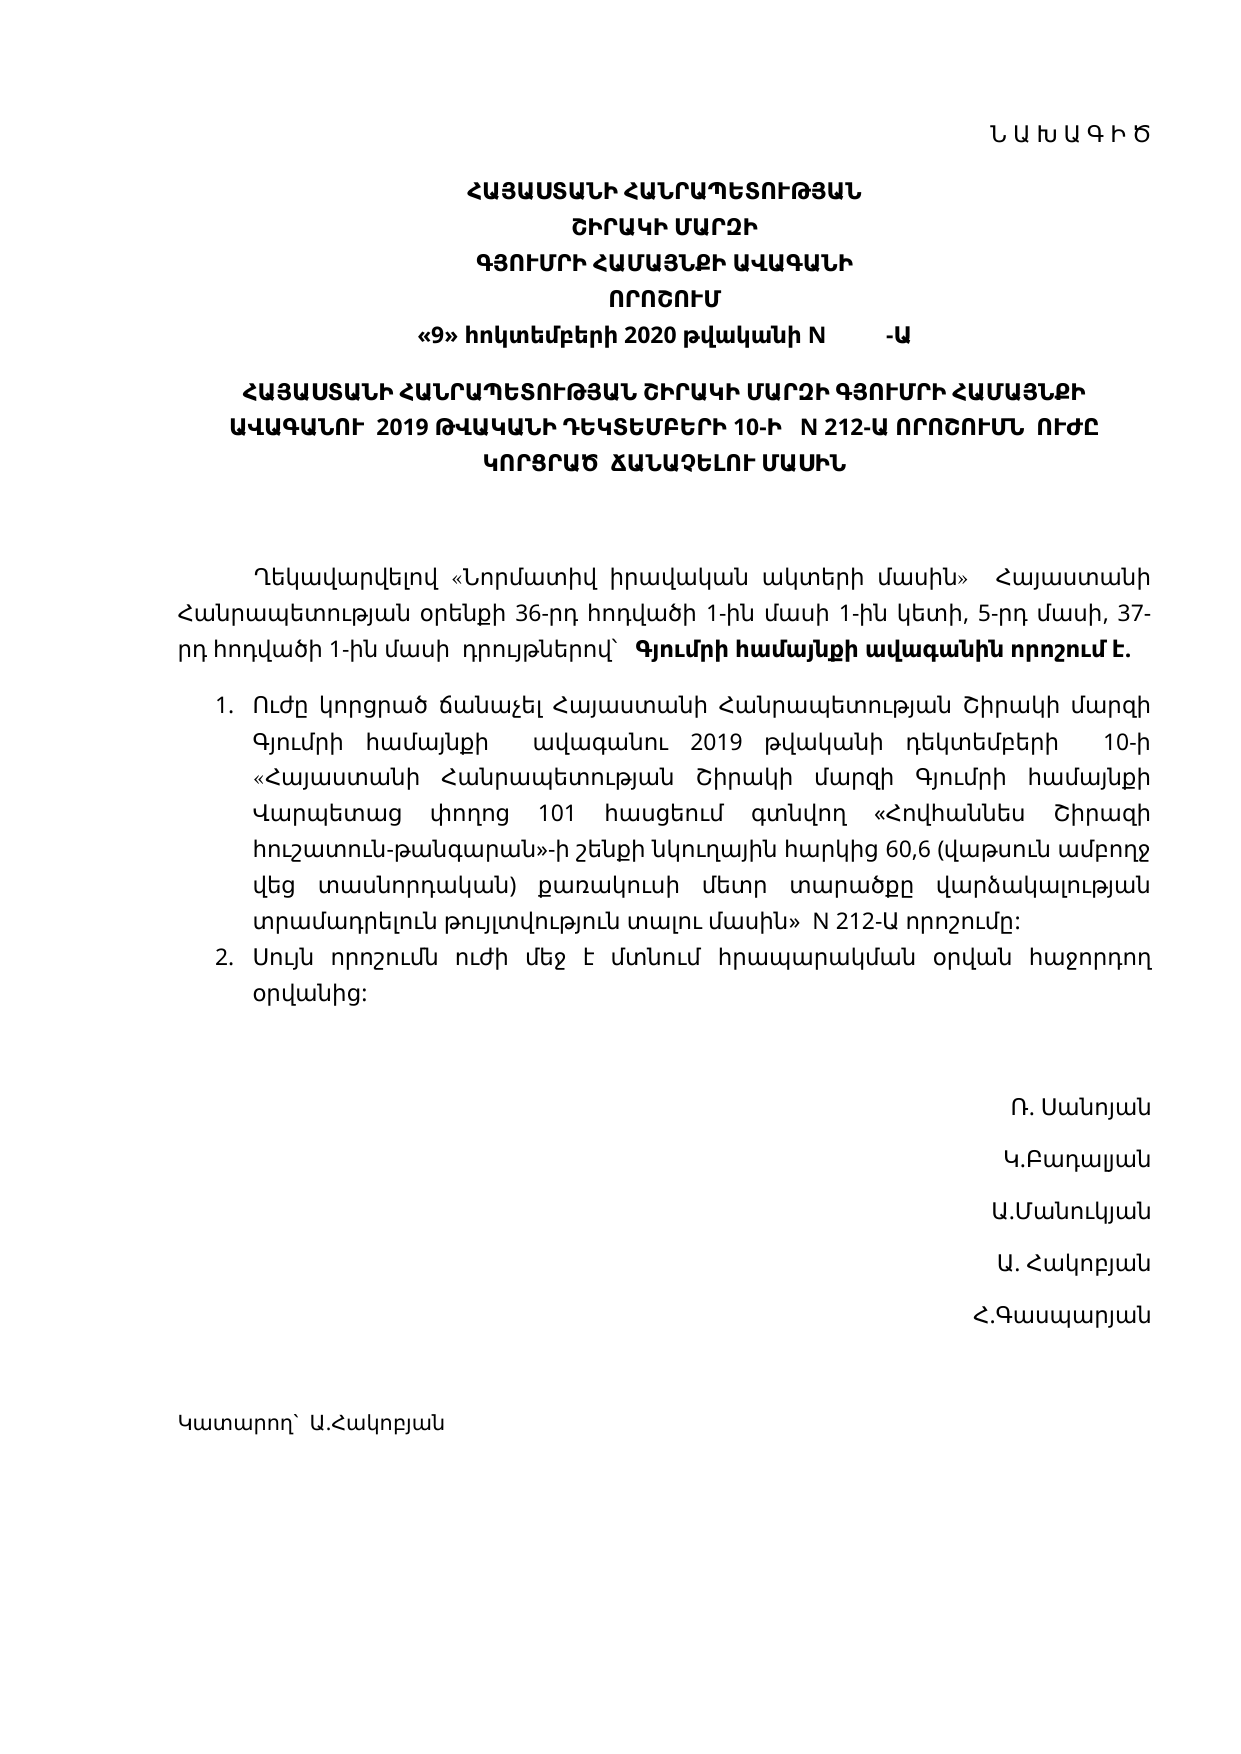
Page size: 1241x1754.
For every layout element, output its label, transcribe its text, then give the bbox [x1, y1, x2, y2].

text ԳՅՈՒՄՐԻ ՀԱՄԱՅՆՔԻ ԱՎԱԳԱՆԻ [177, 247, 1152, 278]
text «9» հոկտեմբերի 2020 թվականի N -Ա [177, 319, 1152, 350]
text Կատարող` Ա.Հակոբյան [177, 1408, 1152, 1436]
text Ա. Հակոբյան [177, 1247, 1152, 1278]
text ՇԻՐԱԿԻ ՄԱՐԶԻ [177, 211, 1152, 242]
text ՀԱՅԱՍՏԱՆԻ ՀԱՆՐԱՊԵՏՈՒԹՅԱՆ [177, 175, 1152, 206]
text Կ.Բադալյան [177, 1143, 1152, 1174]
list Սույն որոշումն ուժի մեջ է մտնում հրապարակման օրվան հաջորդող օրվանից: [215, 941, 1152, 1008]
text Ա.Մանուկյան [177, 1195, 1152, 1226]
text Ղեկավարվելով Նորմատիվ իրավական ակտերի մասին Հայաստանի Հանրապետության օրենքի 36-րդ հոդվածի 1-ին մասի 1-ին կետի, 5-րդ մասի, 37-րդ հոդվածի 1-ին մասի դրույթներով՝ Գյումրի համայնքի ավագանին որոշում է. [177, 561, 1152, 664]
text Ռ. Սանոյան [177, 1091, 1152, 1122]
text Ն Ա Խ Ա Գ Ի Ծ [177, 118, 1152, 149]
text ՈՐՈՇՈՒՄ [177, 283, 1152, 314]
text ՀԱՅԱՍՏԱՆԻ ՀԱՆՐԱՊԵՏՈՒԹՅԱՆ ՇԻՐԱԿԻ ՄԱՐԶԻ ԳՅՈՒՄՐԻ ՀԱՄԱՅՆՔԻ ԱՎԱԳԱՆՈՒ 2019 ԹՎԱԿԱՆԻ ԴԵԿՏԵՄԲԵՐԻ 10-Ի N 212-Ա ՈՐՈՇՈՒՄՆ ՈՒԺԸ ԿՈՐՑՐԱԾ ՃԱՆԱՉԵԼՈՒ ՄԱՍԻՆ [177, 375, 1152, 478]
text Հ.Գասպարյան [177, 1299, 1152, 1330]
list Ուժը կորցրած ճանաչել Հայաստանի Հանրապետության Շիրակի մարզի Գյումրի համայնքի ավագանու 2019 թվականի դեկտեմբերի 10-ի Հայաստանի Հանրապետության Շիրակի մարզի Գյումրի համայնքի Վարպետաց փողոց 101 հասցեում գտնվող «Հովհաննես Շիրազի հուշատուն-թանգարան»-ի շենքի նկուղային հարկից 60,6 (վաթսուն ամբողջ վեց տասնորդական) քառակուսի մետր տարածքը վարձակալության տրամադրելուն թույլտվություն տալու մասին» N 212-Ա որոշումը: [215, 689, 1152, 936]
